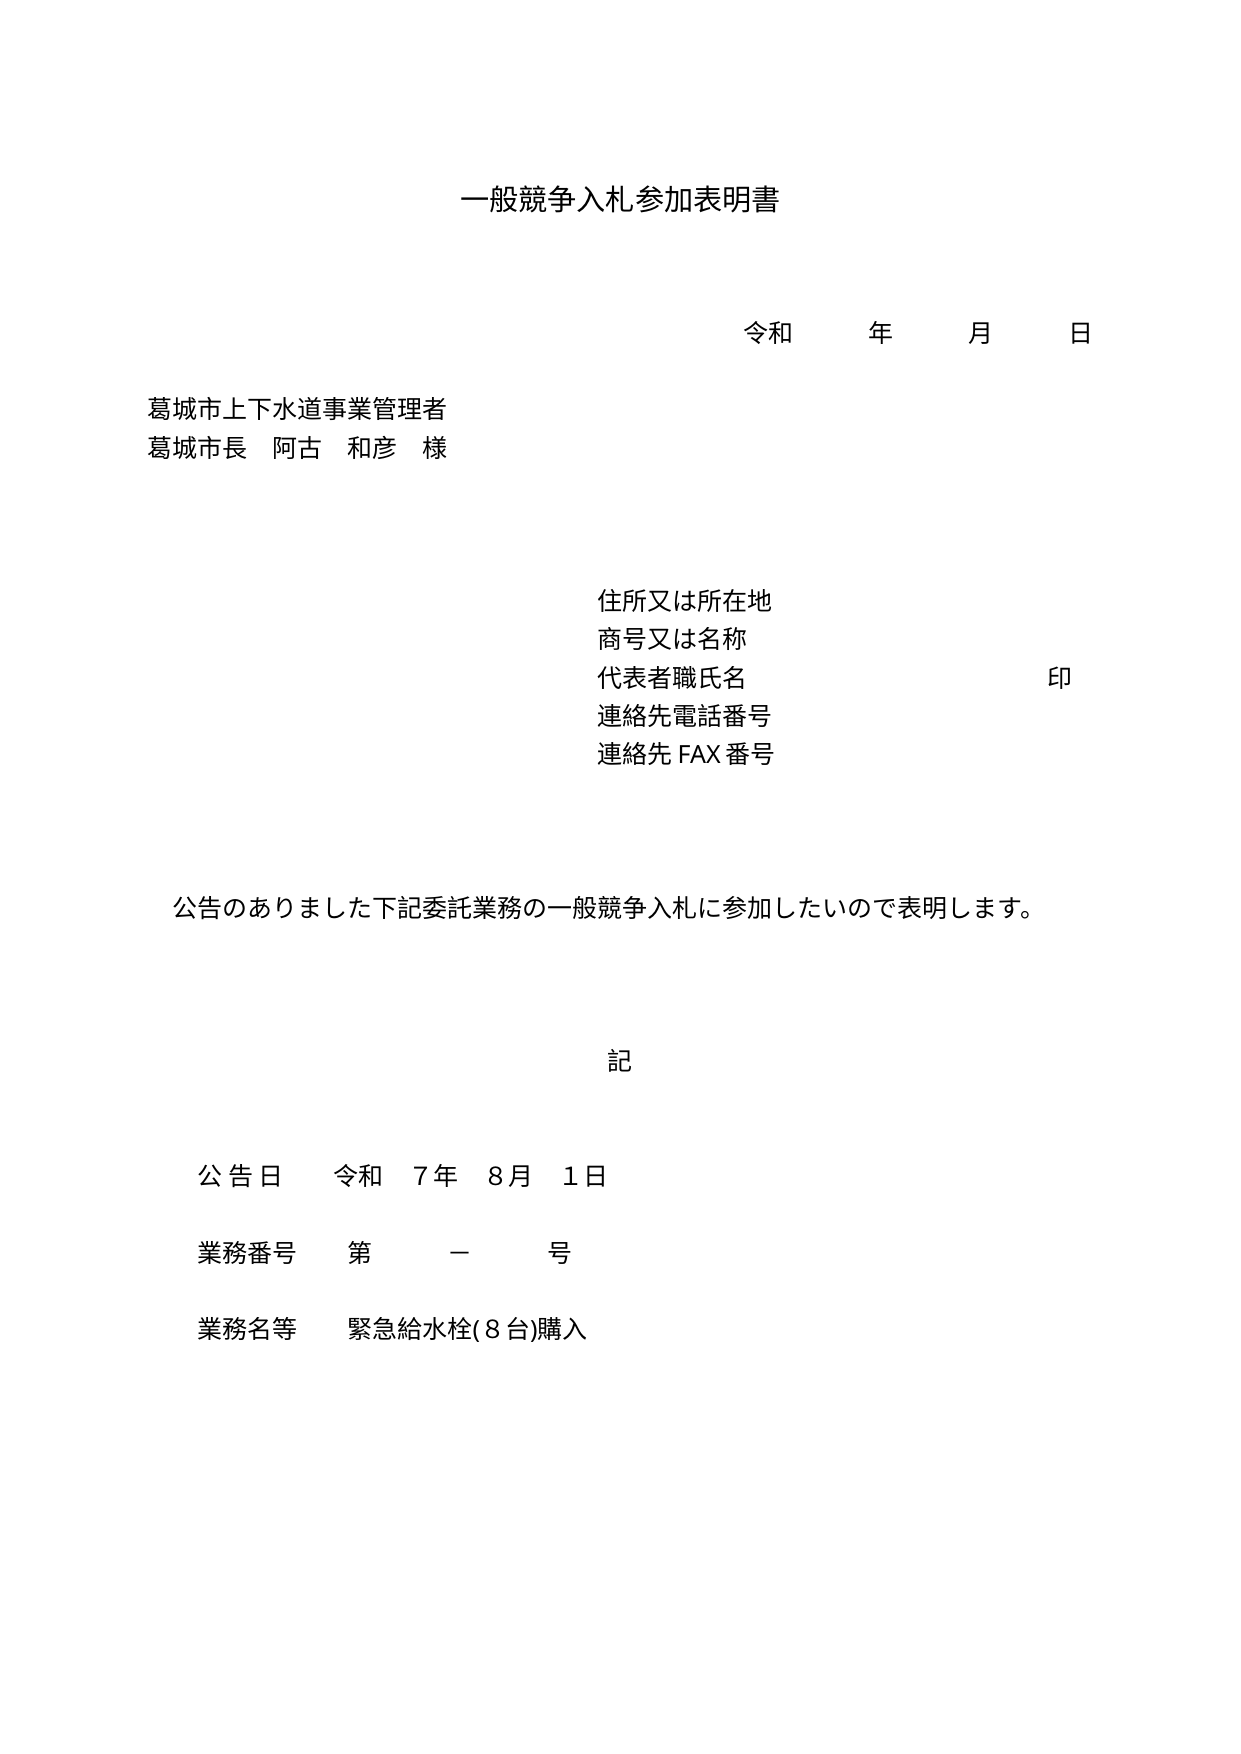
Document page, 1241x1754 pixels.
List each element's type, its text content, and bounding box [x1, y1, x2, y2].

text 公 告 日 令和 ７年 ８月 １日 [147, 1156, 1093, 1194]
text 公告のありました下記委託業務の一般競争入札に参加したいので表明します。 [147, 887, 1093, 926]
text 代表者職氏名 印 [147, 657, 1093, 696]
text 記 [147, 1041, 1093, 1079]
text 商号又は名称 [147, 619, 1093, 657]
text 葛󠄀城市上下水道事業管理者 [147, 389, 1093, 427]
text 連絡先電話番号 [147, 696, 1093, 734]
text 業務番号 第 － 号 [147, 1232, 1093, 1271]
text 一般競争入札参加表明書 [147, 159, 1093, 236]
text 連絡先FAX番号 [147, 734, 1093, 772]
text 葛󠄀城市長 阿古 和彦 様 [147, 427, 1093, 466]
text 令和 年 月 日 [147, 312, 1093, 351]
text 住所又は所在地 [147, 581, 1093, 619]
text 業務名等 緊急給水栓(８台)購入 [147, 1309, 1093, 1347]
